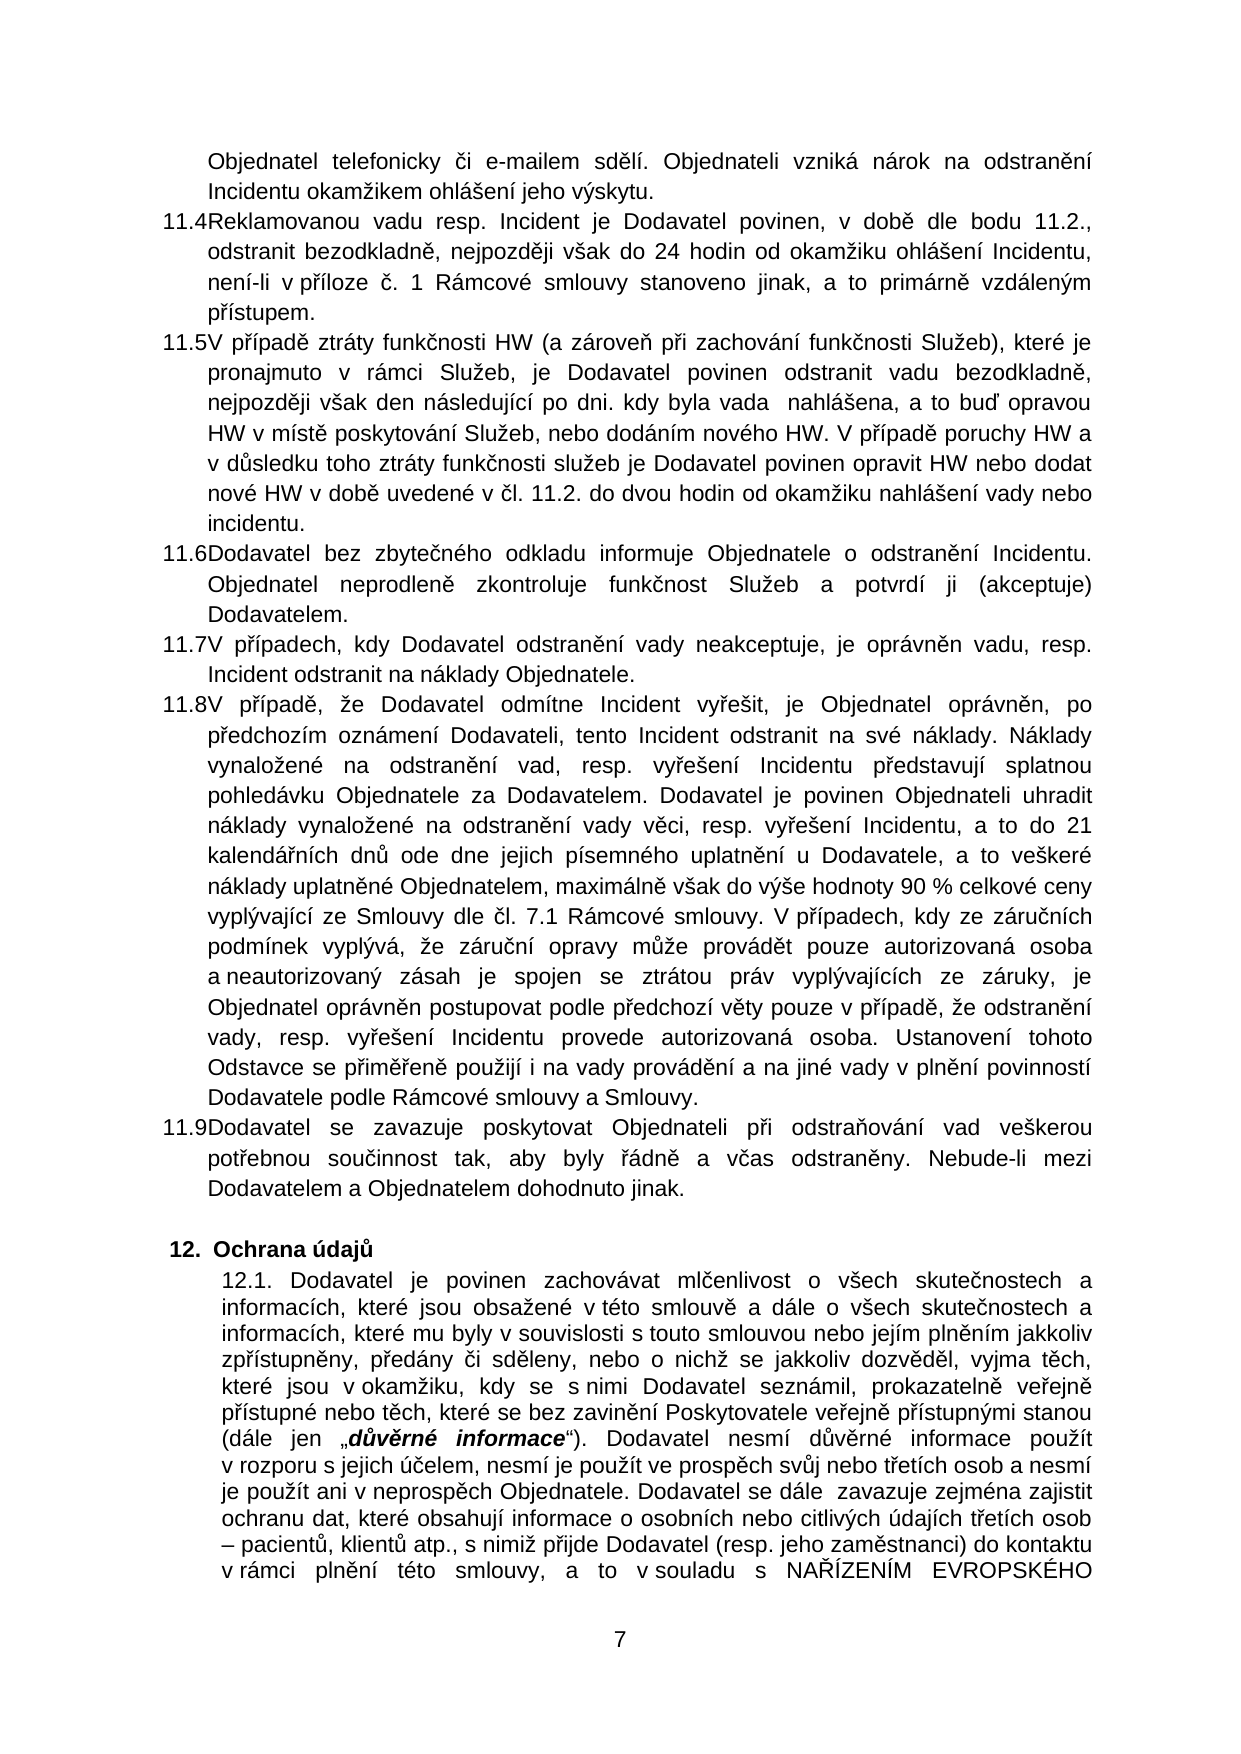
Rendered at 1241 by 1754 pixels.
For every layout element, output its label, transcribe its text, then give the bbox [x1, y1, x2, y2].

list V případě, že Dodavatel odmítne Incident vyřešit, je Objednatel oprávněn, po předchozím oznámení Dodavateli, tento Incident odstranit na své náklady. Náklady vynaložené na odstranění vad, resp. vyřešení Incidentu představují splatnou pohledávku Objednatele za Dodavatelem. Dodavatel je povinen Objednateli uhradit náklady vynaložené na odstranění vady věci, resp. vyřešení Incidentu, a to do 21 kalendářních dnů ode dne jejich písemného uplatnění u Dodavatele, a to veškeré náklady uplatněné Objednatelem, maximálně však do výše hodnoty 90 % celkové ceny vyplývající ze Smlouvy dle čl. 7.1 Rámcové smlouvy. V případech, kdy ze záručních podmínek vyplývá, že záruční opravy může provádět pouze autorizovaná osoba a neautorizovaný zásah je spojen se ztrátou práv vyplývajících ze záruky, je Objednatel oprávněn postupovat podle předchozí věty pouze v případě, že odstranění vady, resp. vyřešení Incidentu provede autorizovaná osoba. Ustanovení tohoto Odstavce se přiměřeně použijí i na vady provádění a na jiné vady v plnění povinností Dodavatele podle Rámcové smlouvy a Smlouvy. [162, 691, 1093, 1110]
list Reklamovanou vadu resp. Incident je Dodavatel povinen, v době dle bodu 11.2., odstranit bezodkladně, nejpozději však do 24 hodin od okamžiku ohlášení Incidentu, není-li v příloze č. 1 Rámcové smlouvy stanoveno jinak, a to primárně vzdáleným přístupem. [162, 208, 1093, 325]
list Ochrana údajů [169, 1235, 1093, 1263]
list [162, 148, 1093, 204]
list V případě ztráty funkčnosti HW (a zároveň při zachování funkčnosti Služeb), které je pronajmuto v rámci Služeb, je Dodavatel povinen odstranit vadu bezodkladně, nejpozději však den následující po dni. kdy byla vada nahlášena, a to buď opravou HW v místě poskytování Služeb, nebo dodáním nového HW. V případě poruchy HW a v důsledku toho ztráty funkčnosti služeb je Dodavatel povinen opravit HW nebo dodat nové HW v době uvedené v čl. 11.2. do dvou hodin od okamžiku nahlášení vady nebo incidentu. [162, 329, 1093, 536]
list Dodavatel bez zbytečného odkladu informuje Objednatele o odstranění Incidentu. Objednatel neprodleně zkontroluje funkčnost Služeb a potvrdí ji (akceptuje) Dodavatelem. [162, 540, 1093, 627]
list V případech, kdy Dodavatel odstranění vady neakceptuje, je oprávněn vadu, resp. Incident odstranit na náklady Objednatele. [162, 631, 1093, 687]
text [221, 1267, 1093, 1583]
list Dodavatel se zavazuje poskytovat Objednateli při odstraňování vad veškerou potřebnou součinnost tak, aby byly řádně a včas odstraněny. Nebude-li mezi Dodavatelem a Objednatelem dohodnuto jinak. [162, 1114, 1093, 1201]
